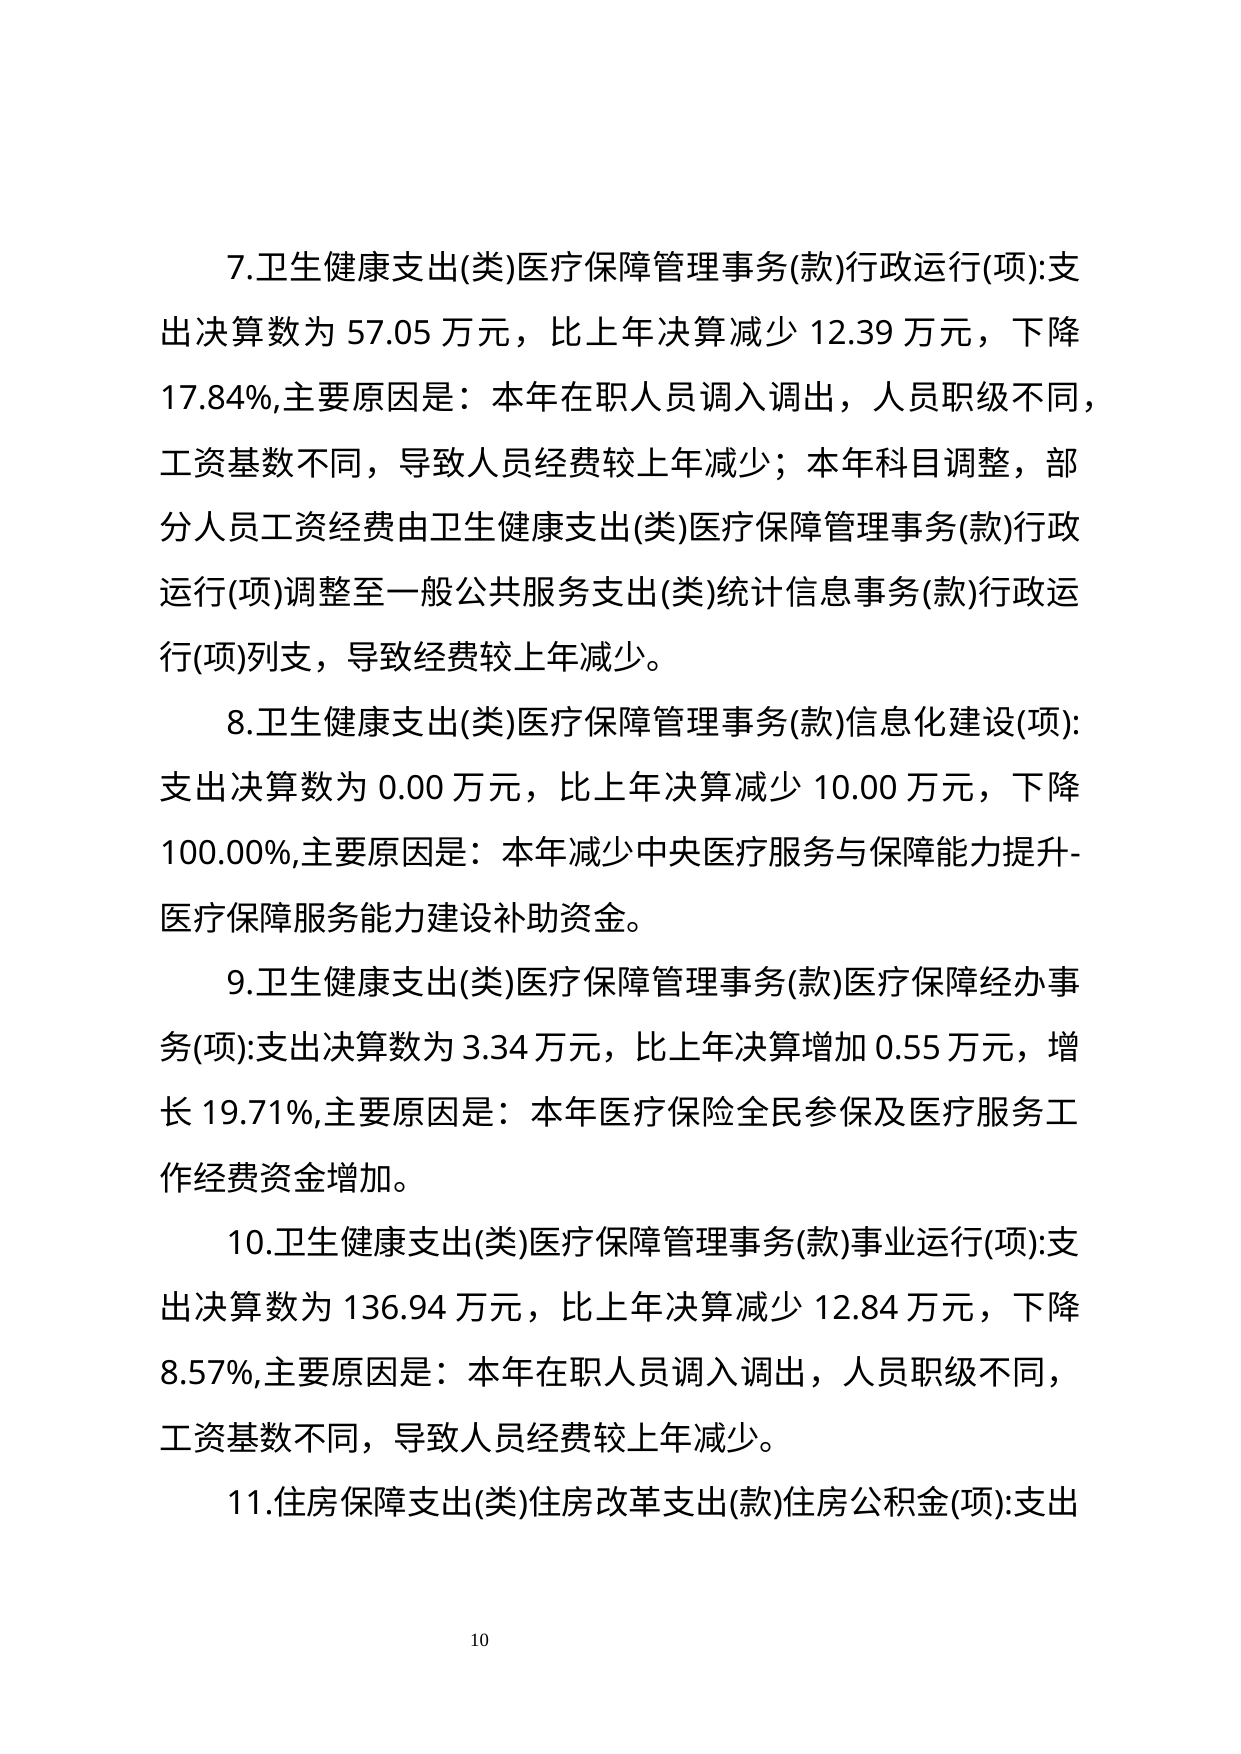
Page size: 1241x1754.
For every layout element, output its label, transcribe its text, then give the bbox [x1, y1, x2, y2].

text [159, 1468, 1081, 1533]
text 7.卫生健康支出(类)医疗保障管理事务(款)行政运行(项):支出决算数为57.05万元，比上年决算减少12.39万元，下降17.84%,主要原因是：本年在职人员调入调出，人员职级不同，工资基数不同，导致人员经费较上年减少；本年科目调整，部分人员工资经费由卫生健康支出(类)医疗保障管理事务(款)行政运行(项)调整至一般公共服务支出(类)统计信息事务(款)行政运行(项)列支，导致经费较上年减少。 [159, 233, 1081, 688]
text 8.卫生健康支出(类)医疗保障管理事务(款)信息化建设(项):支出决算数为0.00万元，比上年决算减少10.00万元，下降100.00%,主要原因是：本年减少中央医疗服务与保障能力提升-医疗保障服务能力建设补助资金。 [159, 688, 1081, 948]
text 9.卫生健康支出(类)医疗保障管理事务(款)医疗保障经办事务(项):支出决算数为3.34万元，比上年决算增加0.55万元，增长19.71%,主要原因是：本年医疗保险全民参保及医疗服务工作经费资金增加。 [159, 948, 1081, 1208]
text 10.卫生健康支出(类)医疗保障管理事务(款)事业运行(项):支出决算数为136.94万元，比上年决算减少12.84万元，下降8.57%,主要原因是：本年在职人员调入调出，人员职级不同，工资基数不同，导致人员经费较上年减少。 [159, 1208, 1081, 1468]
